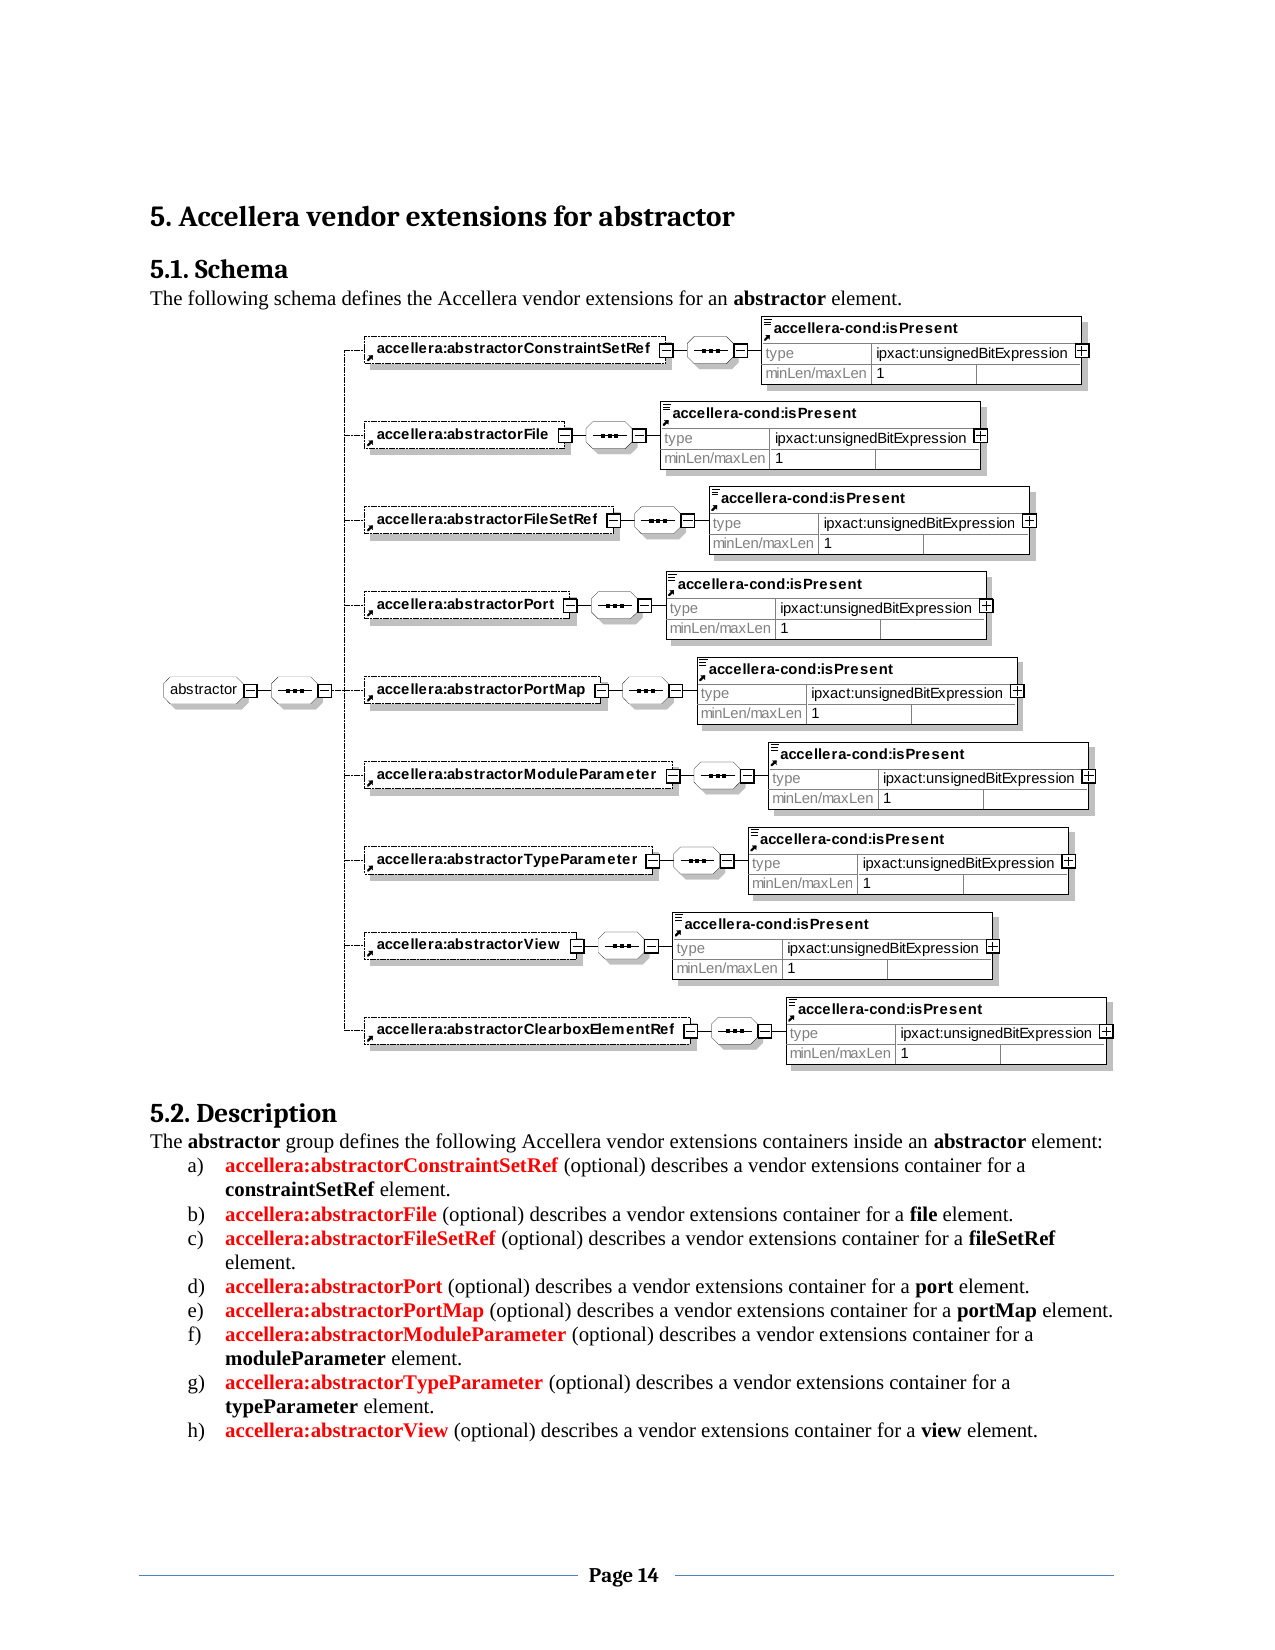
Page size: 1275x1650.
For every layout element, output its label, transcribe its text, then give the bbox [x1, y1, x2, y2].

list accellera:abstractorView (optional) describes a vendor extensions container for a view element. [187, 1418, 1125, 1442]
list accellera:abstractorModuleParameter (optional) describes a vendor extensions container for a moduleParameter element. [187, 1322, 1125, 1370]
subtitle Schema [150, 254, 1125, 286]
text The following schema defines the Accellera vendor extensions for an abstractor element. [150, 286, 1125, 309]
list accellera:abstractorPort (optional) describes a vendor extensions container for a port element. [187, 1274, 1125, 1298]
subtitle Description [150, 1098, 1125, 1129]
text The abstractor group defines the following Accellera vendor extensions containers inside an abstractor element: [150, 1129, 1125, 1153]
list accellera:abstractorFileSetRef (optional) describes a vendor extensions container for a fileSetRef element. [187, 1226, 1125, 1274]
list accellera:abstractorConstraintSetRef (optional) describes a vendor extensions container for a constraintSetRef element. [187, 1153, 1125, 1201]
list accellera:abstractorFile (optional) describes a vendor extensions container for a file element. [187, 1201, 1125, 1226]
list accellera:abstractorPortMap (optional) describes a vendor extensions container for a portMap element. [187, 1298, 1125, 1322]
list accellera:abstractorTypeParameter (optional) describes a vendor extensions container for a typeParameter element. [187, 1370, 1125, 1418]
subtitle Accellera vendor extensions for abstractor [150, 200, 1125, 233]
